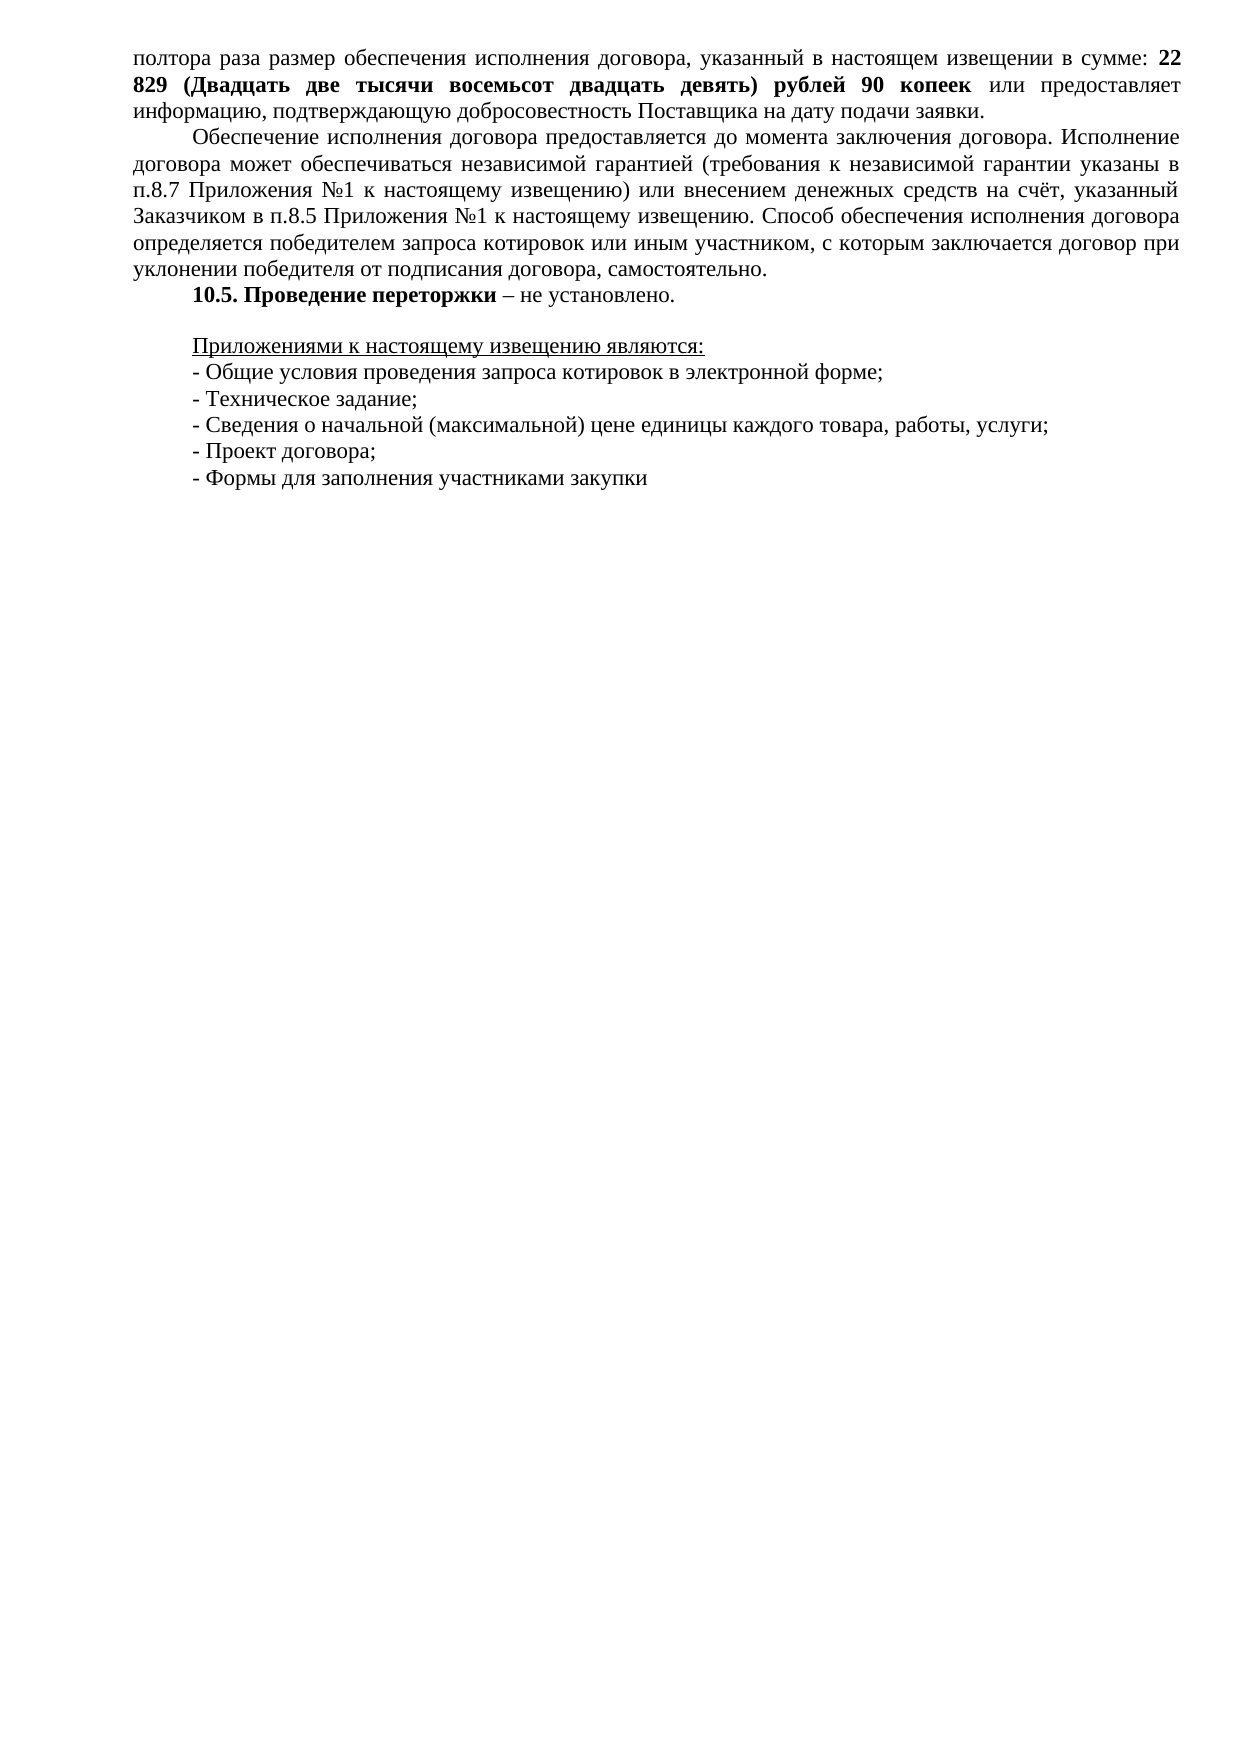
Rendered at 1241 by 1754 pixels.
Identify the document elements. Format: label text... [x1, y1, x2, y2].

text - Проект договора; [133, 437, 1181, 464]
text - Сведения о начальной (максимальной) цене единицы каждого товара, работы, услуги; [133, 411, 1181, 437]
text - Формы для заполнения участниками закупки [133, 464, 1181, 490]
text Приложениями к настоящему извещению являются: [133, 332, 1181, 358]
text Обеспечение исполнения договора предоставляется до момента заключения договора. Исполнение договора может обеспечиваться независимой гарантией (требования к независимой гарантии указаны в п.8.7 Приложения №1 к настоящему извещению) или внесением денежных средств на счёт, указанный Заказчиком в п.8.5 Приложения №1 к настоящему извещению. Способ обеспечения исполнения договора определяется победителем запроса котировок или иным участником, с которым заключается договор при уклонении победителя от подписания договора, самостоятельно. [133, 123, 1181, 282]
text 10.5. Проведение переторжки – не установлено. [133, 282, 1181, 308]
text - Техническое задание; [133, 385, 1181, 411]
text - Общие условия проведения запроса котировок в электронной форме; [133, 358, 1181, 385]
